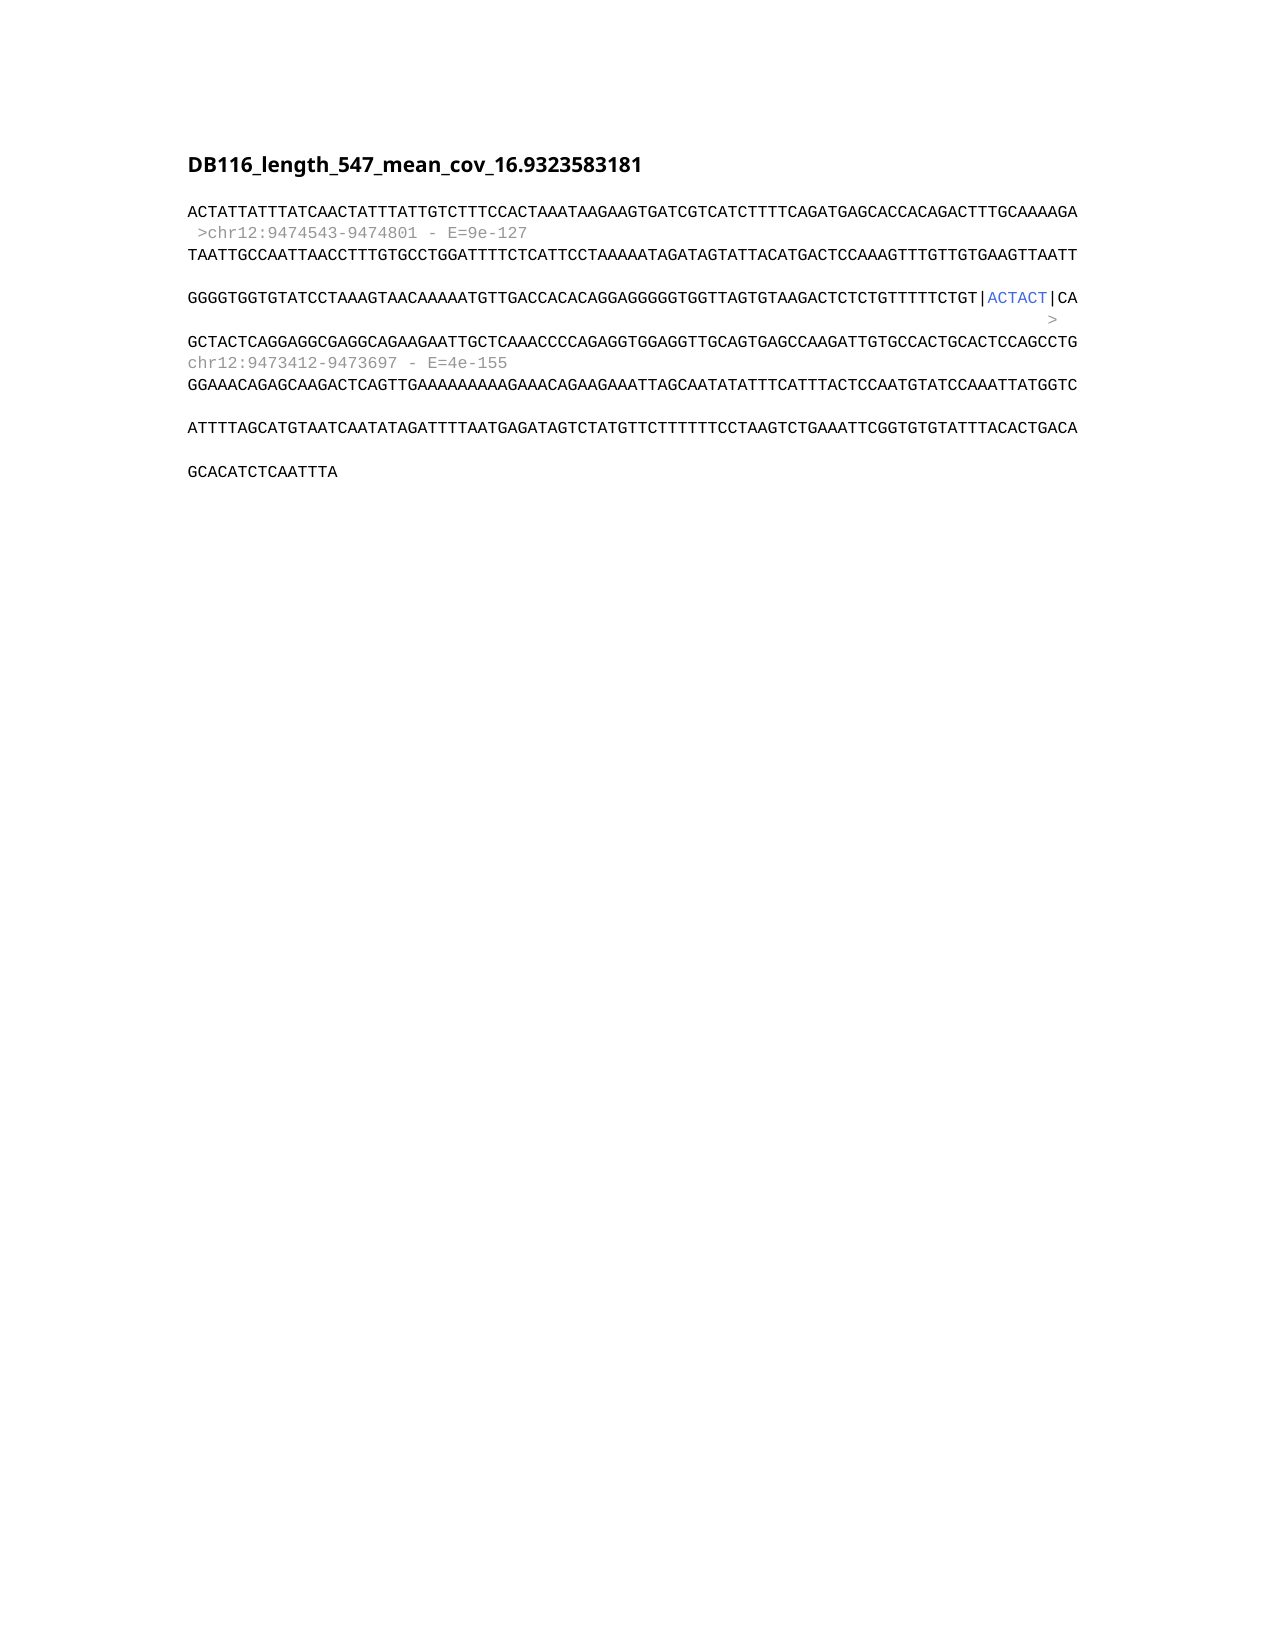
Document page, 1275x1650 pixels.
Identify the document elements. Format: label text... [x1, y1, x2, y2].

text DB116_length_547_mean_cov_16.9323583181 [187, 150, 1087, 178]
text ACTATTATTTATCAACTATTTATTGTCTTTCCACTAAATAAGAAGTGATCGTCATCTTTTCAGATGAGCACCACAGACTTTGCAAAAGA >chr12:9474543-9474801 - E=9e-127 TAATTGCCAATTAACCTTTGTGCCTGGATTTTCTCATTCCTAAAAATAGATAGTATTACATGACTCCAAAGTTTGTTGTGAAGTTAATT GGGGTGGTGTATCCTAAAGTAACAAAAATGTTGACCACACAGGAGGGGGTGGTTAGTGTAAGACTCTCTGTTTTTCTGT|ACTACT|CA > GCTACTCAGGAGGCGAGGCAGAAGAATTGCTCAAACCCCAGAGGTGGAGGTTGCAGTGAGCCAAGATTGTGCCACTGCACTCCAGCCTG chr12:9473412-9473697 - E=4e-155 GGAAACAGAGCAAGACTCAGTTGAAAAAAAAAGAAACAGAAGAAATTAGCAATATATTTCATTTACTCCAATGTATCCAAATTATGGTC ATTTTAGCATGTAATCAATATAGATTTTAATGAGATAGTCTATGTTCTTTTTTCCTAAGTCTGAAATTCGGTGTGTATTTACACTGACA GCACATCTCAATTTA [187, 203, 1087, 482]
